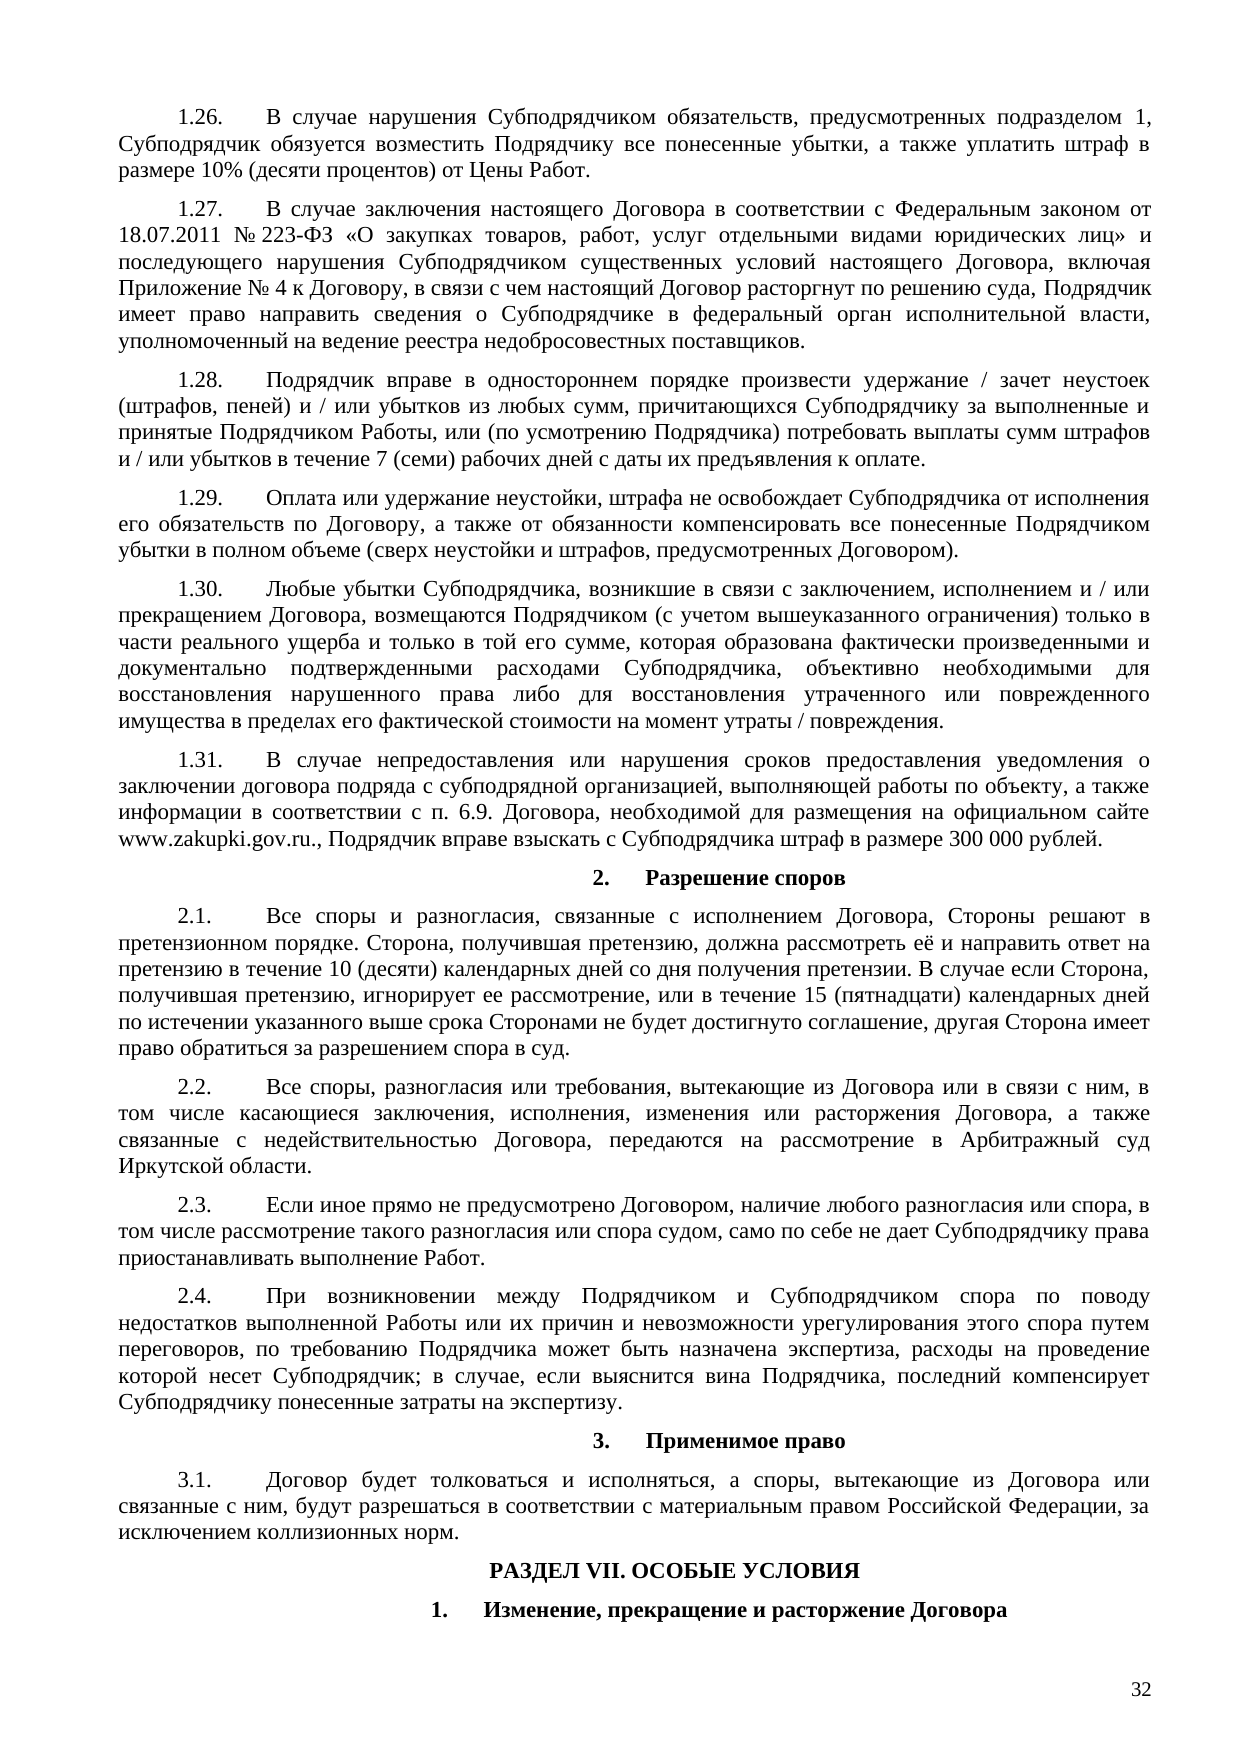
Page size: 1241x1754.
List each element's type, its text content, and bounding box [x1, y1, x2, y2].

text Подрядчик вправе в одностороннем порядке произвести удержание / зачет неустоек (штрафов, пеней) и / или убытков из любых сумм, причитающихся Субподрядчику за выполненные и принятые Подрядчиком Работы, или (по усмотрению Подрядчика) потребовать выплаты сумм штрафов и / или убытков в течение 7 (семи) рабочих дней с даты их предъявления к оплате. [118, 366, 1152, 471]
text Любые убытки Субподрядчика, возникшие в связи с заключением, исполнением и / или прекращением Договора, возмещаются Подрядчиком (с учетом вышеуказанного ограничения) только в части реального ущерба и только в той его сумме, которая образована фактически произведенными и документально подтвержденными расходами Субподрядчика, объективно необходимыми для восстановления нарушенного права либо для восстановления утраченного или поврежденного имущества в пределах его фактической стоимости на момент утраты / повреждения. [118, 575, 1152, 733]
text При возникновении между Подрядчиком и Субподрядчиком спора по поводу недостатков выполненной Работы или их причин и невозможности урегулирования этого спора путем переговоров, по требованию Подрядчика может быть назначена экспертиза, расходы на проведение которой несет Субподрядчик; в случае, если выяснится вина Подрядчика, последний компенсирует Субподрядчику понесенные затраты на экспертизу. [118, 1283, 1152, 1414]
text Договор будет толковаться и исполняться, а споры, вытекающие из Договора или связанные с ним, будут разрешаться в соответствии с материальным правом Российской Федерации, за исключением коллизионных норм. [118, 1466, 1152, 1545]
text Применимое право [265, 1427, 1152, 1453]
text В случае заключения настоящего Договора в соответствии с Федеральным законом от 18.07.2011 № 223-ФЗ «О закупках товаров, работ, услуг отдельными видами юридических лиц» и последующего нарушения Субподрядчиком существенных условий настоящего Договора, включая Приложение № 4 к Договору, в связи с чем настоящий Договор расторгнут по решению суда, Подрядчик имеет право направить сведения о Субподрядчике в федеральный орган исполнительной власти, уполномоченный на ведение реестра недобросовестных поставщиков. [118, 195, 1152, 353]
text В случае нарушения Субподрядчиком обязательств, предусмотренных подразделом 32, Субподрядчик обязуется возместить Подрядчику все понесенные убытки, а также уплатить штраф в размере 10% (десяти процентов) от Цены Работ. [118, 103, 1152, 182]
text Если иное прямо не предусмотрено Договором, наличие любого разногласия или спора, в том числе рассмотрение такого разногласия или спора судом, само по себе не дает Субподрядчику права приостанавливать выполнение Работ. [118, 1191, 1152, 1270]
text Все споры, разногласия или требования, вытекающие из Договора или в связи с ним, в том числе касающиеся заключения, исполнения, изменения или расторжения Договора, а также связанные с недействительностью Договора, передаются на рассмотрение в Арбитражный суд Иркутской области. [118, 1073, 1152, 1178]
text Все споры и разногласия, связанные с исполнением Договора, Стороны решают в претензионном порядке. Сторона, получившая претензию, должна рассмотреть её и направить ответ на претензию в течение 10 (десяти) календарных дней со дня получения претензии. В случае если Сторона, получившая претензию, игнорирует ее рассмотрение, или в течение 15 (пятнадцати) календарных дней по истечении указанного выше срока Сторонами не будет достигнуто соглашение, другая Сторона имеет право обратиться за разрешением спора в суд. [118, 902, 1152, 1061]
text ОСОБЫЕ УСЛОВИЯ [266, 1557, 1152, 1584]
text В случае непредоставления или нарушения сроков предоставления уведомления о заключении договора подряда с субподрядной организацией, выполняющей работы по объекту, а также информации в соответствии с п. 6.9. Договора, необходимой для размещения на официальном сайте www.zakupki.gov.ru., Подрядчик вправе взыскать с Субподрядчика штраф в размере 300 000 рублей. [118, 746, 1152, 851]
text Изменение, прекращение и расторжение Договора [265, 1596, 1152, 1622]
text Разрешение споров [265, 864, 1152, 890]
text Оплата или удержание неустойки, штрафа не освобождает Субподрядчика от исполнения его обязательств по Договору, а также от обязанности компенсировать все понесенные Подрядчиком убытки в полном объеме (сверх неустойки и штрафов, предусмотренных Договором). [118, 483, 1152, 563]
